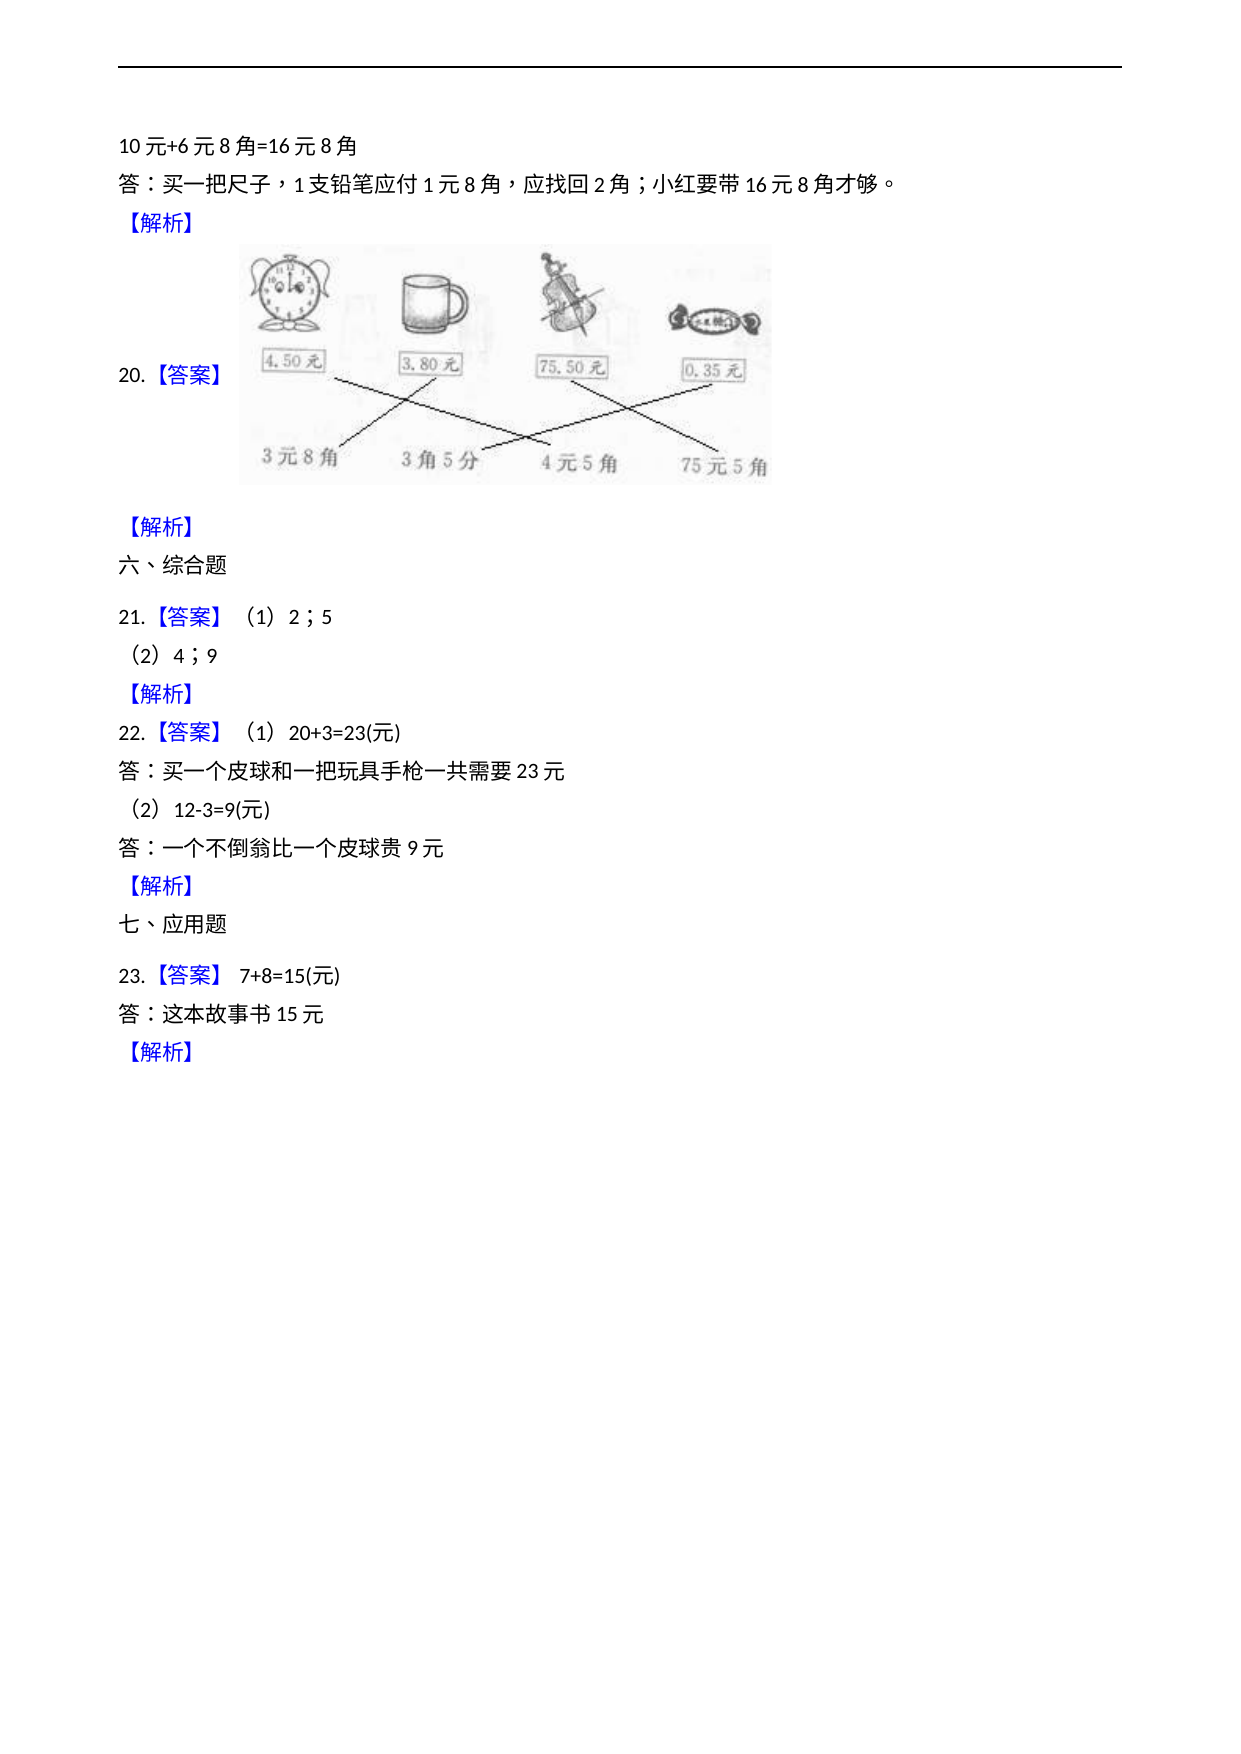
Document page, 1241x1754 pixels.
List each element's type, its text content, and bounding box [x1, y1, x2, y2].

text 【解析】 [118, 1036, 1122, 1068]
text 答：买一把尺子，1支铅笔应付1元8角，应找回2角；小红要带16元8角才够。 [118, 168, 1122, 200]
text 【解析】 [118, 206, 1122, 239]
text 答：买一个皮球和一把玩具手枪一共需要23元 [118, 754, 1122, 787]
text 答：这本故事书15元 [118, 997, 1122, 1030]
picture [239, 244, 772, 485]
text （2）12-3=9(元) [118, 793, 1122, 825]
text 10元+6元8角=16元8角 [118, 129, 1122, 162]
text 【解析】 [118, 677, 1122, 710]
text 六、综合题 [118, 549, 1122, 582]
text 22.【答案】（1）20+3=23(元) [118, 716, 1122, 748]
text 七、应用题 [118, 908, 1122, 941]
text 答：一个不倒翁比一个皮球贵9元 [118, 831, 1122, 864]
text 【解析】 [118, 870, 1122, 902]
text 23.【答案】 7+8=15(元) [118, 959, 1122, 992]
text 【解析】 [118, 511, 1122, 543]
text 21.【答案】（1）2；5 （2）4；9 [118, 600, 1122, 672]
